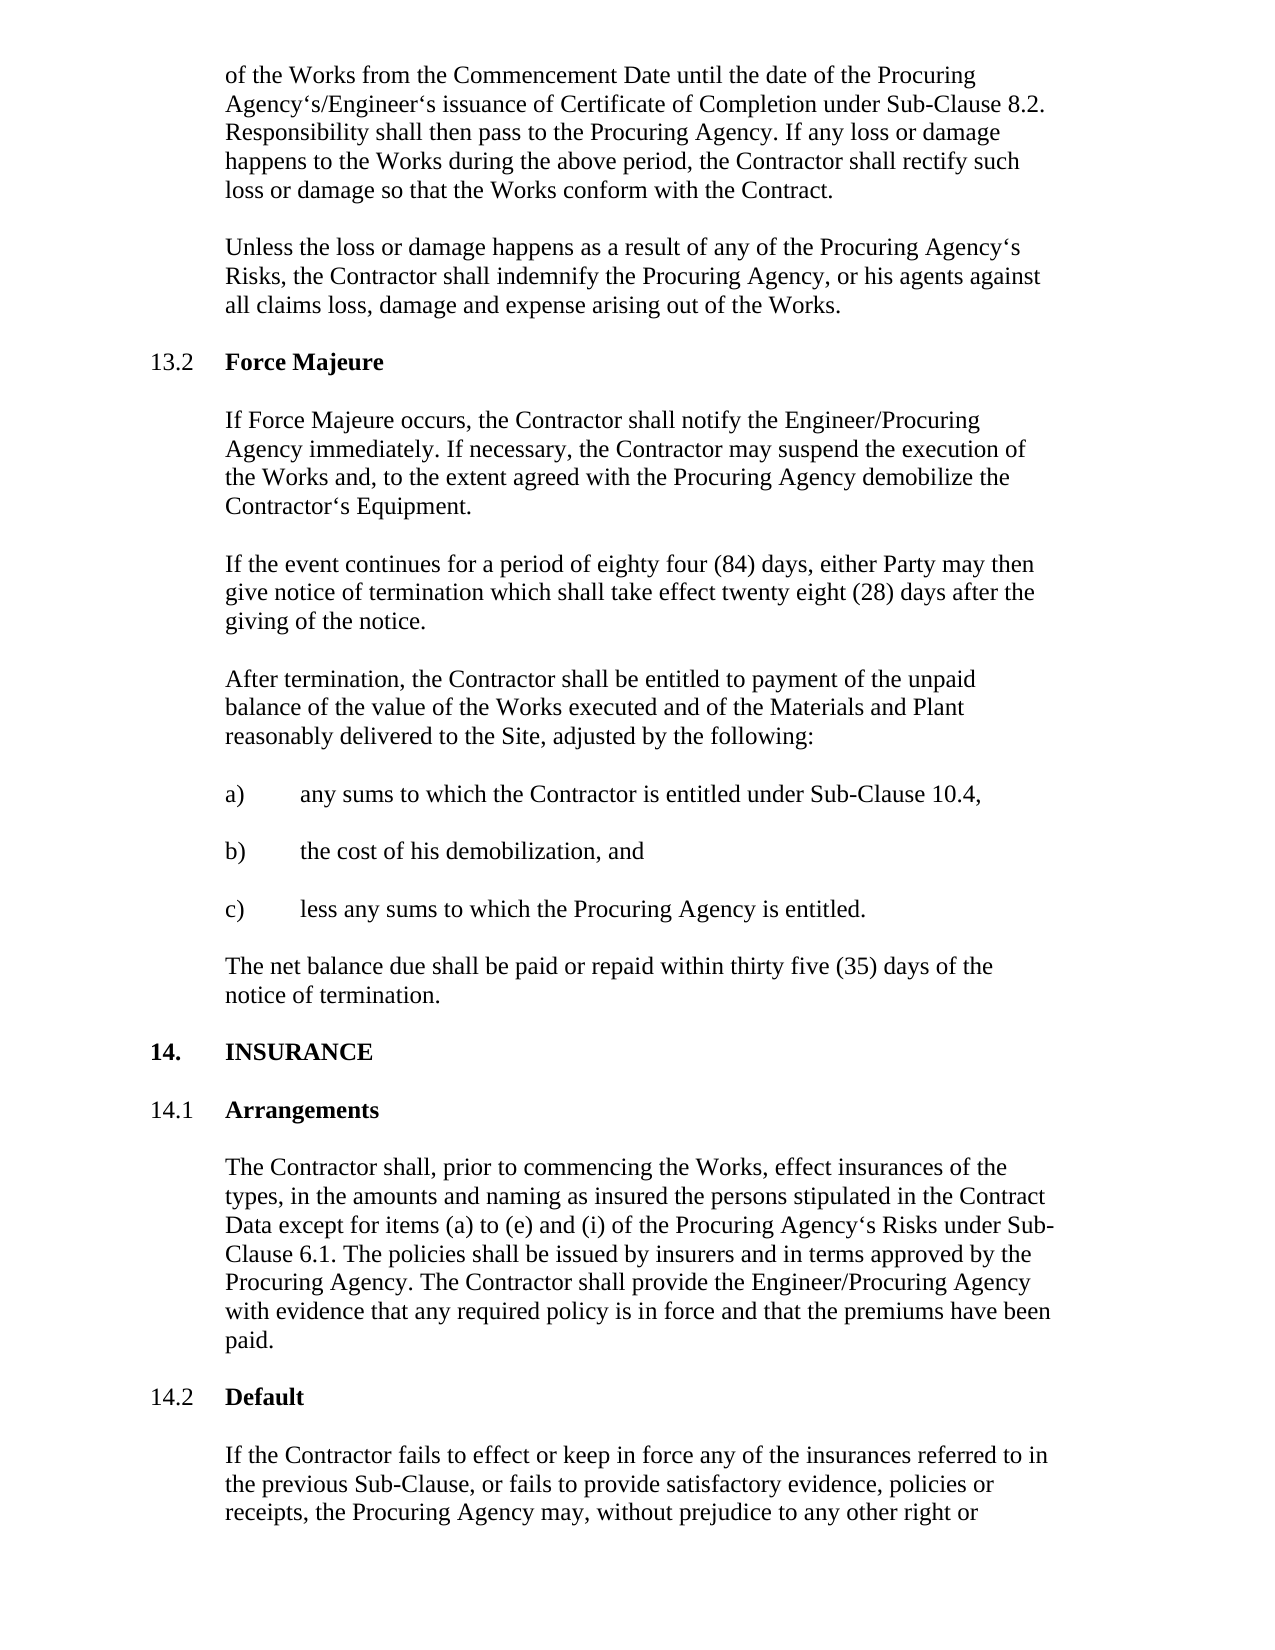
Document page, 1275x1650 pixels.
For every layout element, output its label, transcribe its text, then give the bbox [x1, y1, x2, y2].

text Procuring Agency. The Contractor shall provide the Engineer/Procuring Agency [225, 1267, 1125, 1296]
text 14. INSURANCE [150, 1037, 1125, 1066]
text types, in the amounts and naming as insured the persons stipulated in the Contract [225, 1181, 1125, 1210]
text balance of the value of the Works executed and of the Materials and Plant [225, 692, 1125, 721]
text of the Works from the Commencement Date until the date of the Procuring [225, 60, 1125, 89]
text The net balance due shall be paid or repaid within thirty five (35) days of the [150, 951, 1125, 980]
text Agency‘s/Engineer‘s issuance of Certificate of Completion under Sub-Clause 8.2. [225, 89, 1125, 117]
text with evidence that any required policy is in force and that the premiums have been [225, 1296, 1125, 1325]
text If Force Majeure occurs, the Contractor shall notify the Engineer/Procuring [225, 405, 1125, 434]
text Risks, the Contractor shall indemnify the Procuring Agency, or his agents against [225, 261, 1125, 290]
text The Contractor shall, prior to commencing the Works, effect insurances of the [225, 1152, 1125, 1181]
text Contractor‘s Equipment. [225, 491, 1125, 520]
text the Works and, to the extent agreed with the Procuring Agency demobilize the [225, 462, 1125, 491]
text Data except for items (a) to (e) and (i) of the Procuring Agency‘s Risks under Sub- [225, 1210, 1125, 1239]
text If the event continues for a period of eighty four (84) days, either Party may then [225, 549, 1125, 577]
text a) any sums to which the Contractor is entitled under Sub-Clause 10.4, [150, 779, 1125, 807]
text 14.2 Default [150, 1382, 1125, 1411]
text Unless the loss or damage happens as a result of any of the Procuring Agency‘s [225, 232, 1125, 261]
text After termination, the Contractor shall be entitled to payment of the unpaid [225, 664, 1125, 692]
text If the Contractor fails to effect or keep in force any of the insurances referred to in [225, 1440, 1125, 1469]
text giving of the notice. [225, 606, 1125, 635]
text reasonably delivered to the Site, adjusted by the following: [225, 721, 1125, 750]
text 13.2 Force Majeure [150, 347, 1125, 376]
text loss or damage so that the Works conform with the Contract. [225, 175, 1125, 204]
text paid. [225, 1325, 1125, 1354]
text Agency immediately. If necessary, the Contractor may suspend the execution of [225, 434, 1125, 462]
text 14.1 Arrangements [150, 1095, 1125, 1124]
text b) the cost of his demobilization, and [150, 836, 1125, 865]
text Clause 6.1. The policies shall be issued by insurers and in terms approved by the [225, 1239, 1125, 1267]
text happens to the Works during the above period, the Contractor shall rectify such [225, 146, 1125, 175]
text give notice of termination which shall take effect twenty eight (28) days after the [225, 577, 1125, 606]
text c) less any sums to which the Procuring Agency is entitled. [150, 894, 1125, 922]
text receipts, the Procuring Agency may, without prejudice to any other right or [225, 1497, 1125, 1526]
text notice of termination. [150, 980, 1125, 1009]
text all claims loss, damage and expense arising out of the Works. [225, 290, 1125, 319]
text Responsibility shall then pass to the Procuring Agency. If any loss or damage [225, 117, 1125, 146]
text the previous Sub-Clause, or fails to provide satisfactory evidence, policies or [225, 1469, 1125, 1497]
